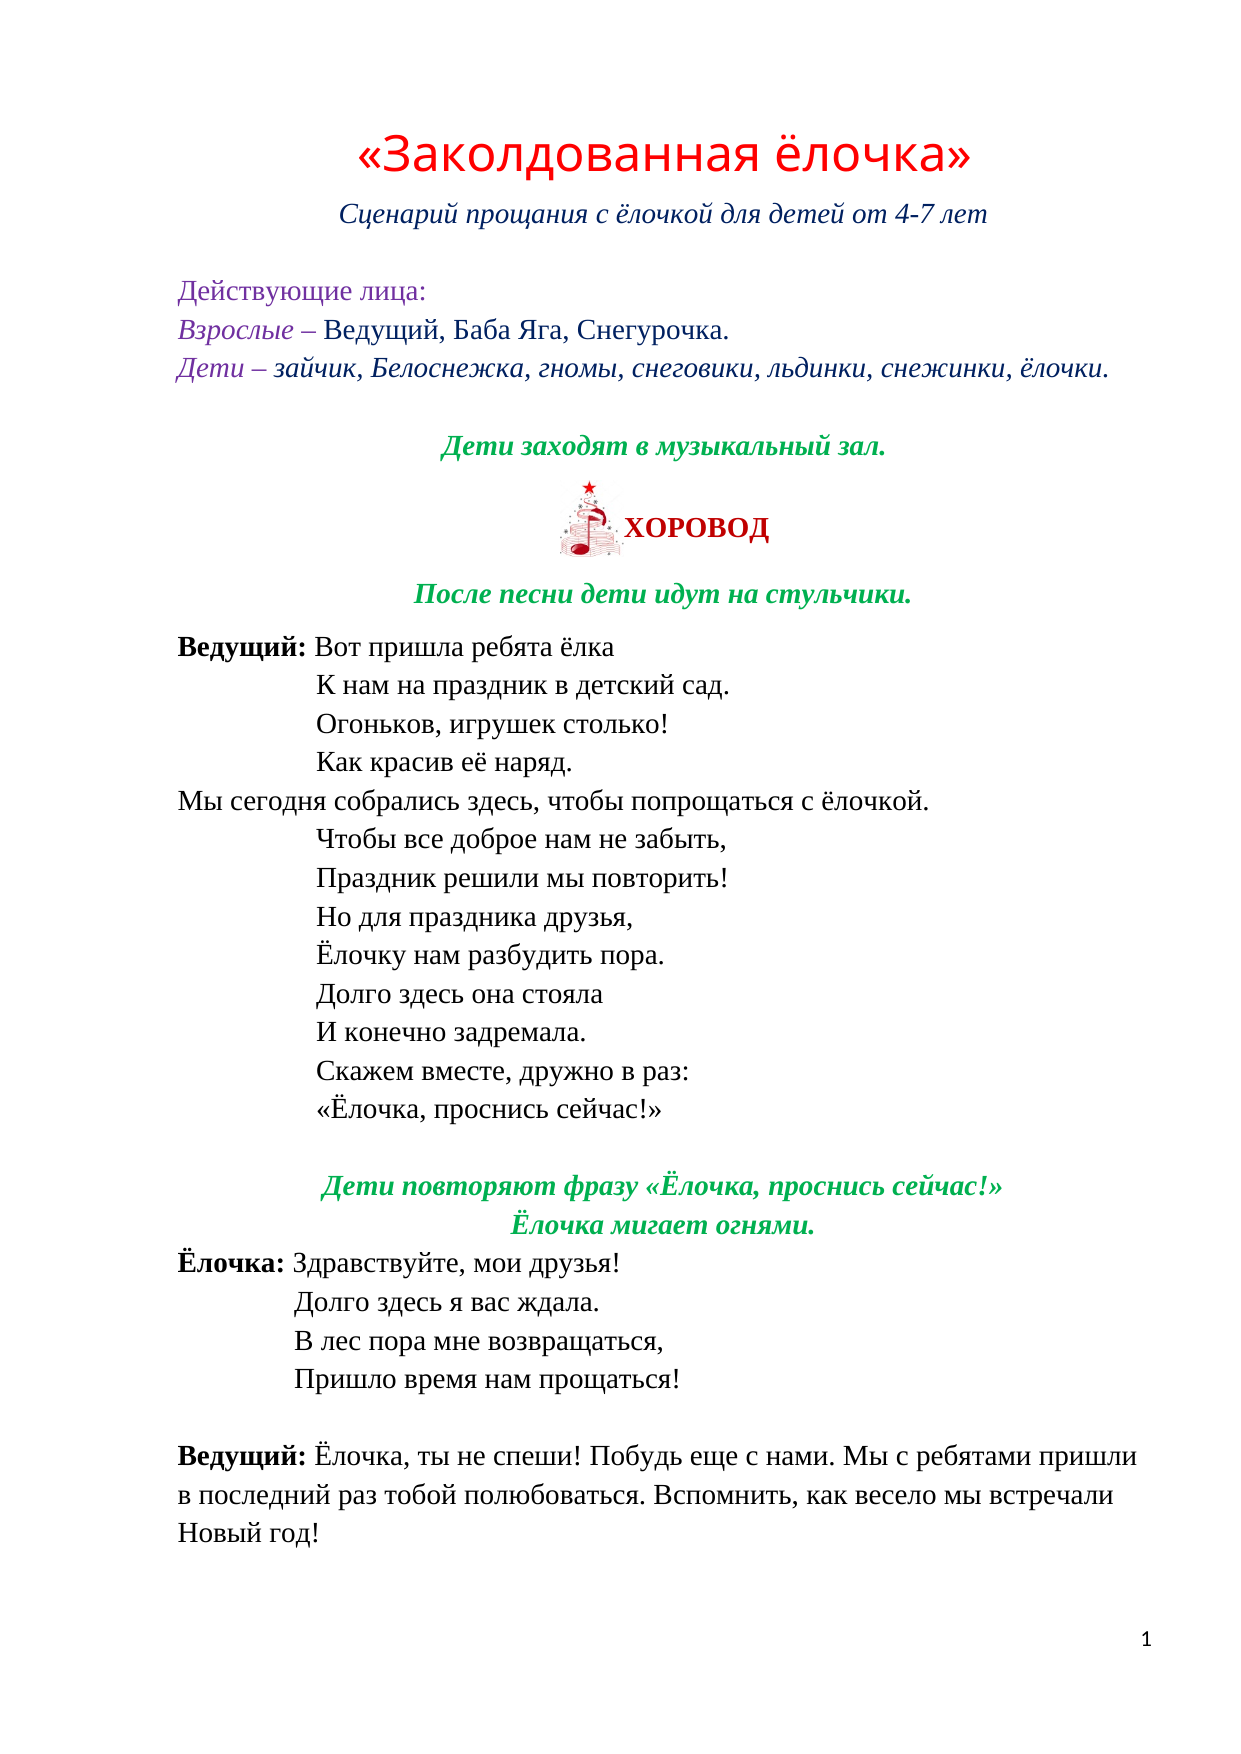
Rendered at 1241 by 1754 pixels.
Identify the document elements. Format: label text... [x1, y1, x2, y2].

text Как красив её наряд. [177, 744, 1152, 778]
text Сценарий прощания с ёлочкой для детей от 4-7 лет [177, 196, 1152, 230]
text «Заколдованная ёлочка» [177, 118, 1152, 186]
text Долго здесь она стояла [177, 976, 1152, 1009]
picture [560, 480, 624, 557]
text После песни дети идут на стульчики. [177, 576, 1152, 609]
text Дети повторяют фразу «Ёлочка, проснись сейчас!» [177, 1168, 1152, 1202]
text Дети – зайчик, Белоснежка, гномы, снеговики, льдинки, снежинки, ёлочки. [177, 351, 1152, 384]
text Чтобы все доброе нам не забыть, [177, 822, 1152, 855]
text Ёлочка: Здравствуйте, мои друзья! [177, 1246, 1152, 1279]
text Действующие лица: [177, 273, 1152, 307]
text В лес пора мне возвращаться, [177, 1323, 1152, 1356]
text Мы сегодня собрались здесь, чтобы попрощаться с ёлочкой. [177, 783, 1152, 817]
text Взрослые – Ведущий, Баба Яга, Снегурочка. [177, 312, 1152, 346]
text Ёлочку нам разбудить пора. [177, 937, 1152, 971]
text Пришло время нам прощаться! [177, 1361, 1152, 1395]
text Дети заходят в музыкальный зал. [177, 428, 1152, 461]
text Скажем вместе, дружно в раз: [177, 1053, 1152, 1086]
text И конечно задремала. [177, 1014, 1152, 1048]
text Ёлочка мигает огнями. [177, 1207, 1152, 1241]
text Ведущий: Ёлочка, ты не спеши! Побудь еще с нами. Мы с ребятами пришли в последний раз тобой полюбоваться. Вспомнить, как весело мы встречали Новый год! [177, 1438, 1152, 1549]
text «Ёлочка, проснись сейчас!» [177, 1091, 1152, 1125]
text К нам на праздник в детский сад. [177, 667, 1152, 701]
text Огоньков, игрушек столько! [177, 706, 1152, 739]
text Ведущий: Вот пришла ребята ёлка [177, 629, 1152, 662]
text Праздник решили мы повторить! [177, 860, 1152, 894]
text ХОРОВОД [177, 481, 1152, 567]
text Но для праздника друзья, [177, 899, 1152, 932]
text Долго здесь я вас ждала. [177, 1284, 1152, 1318]
